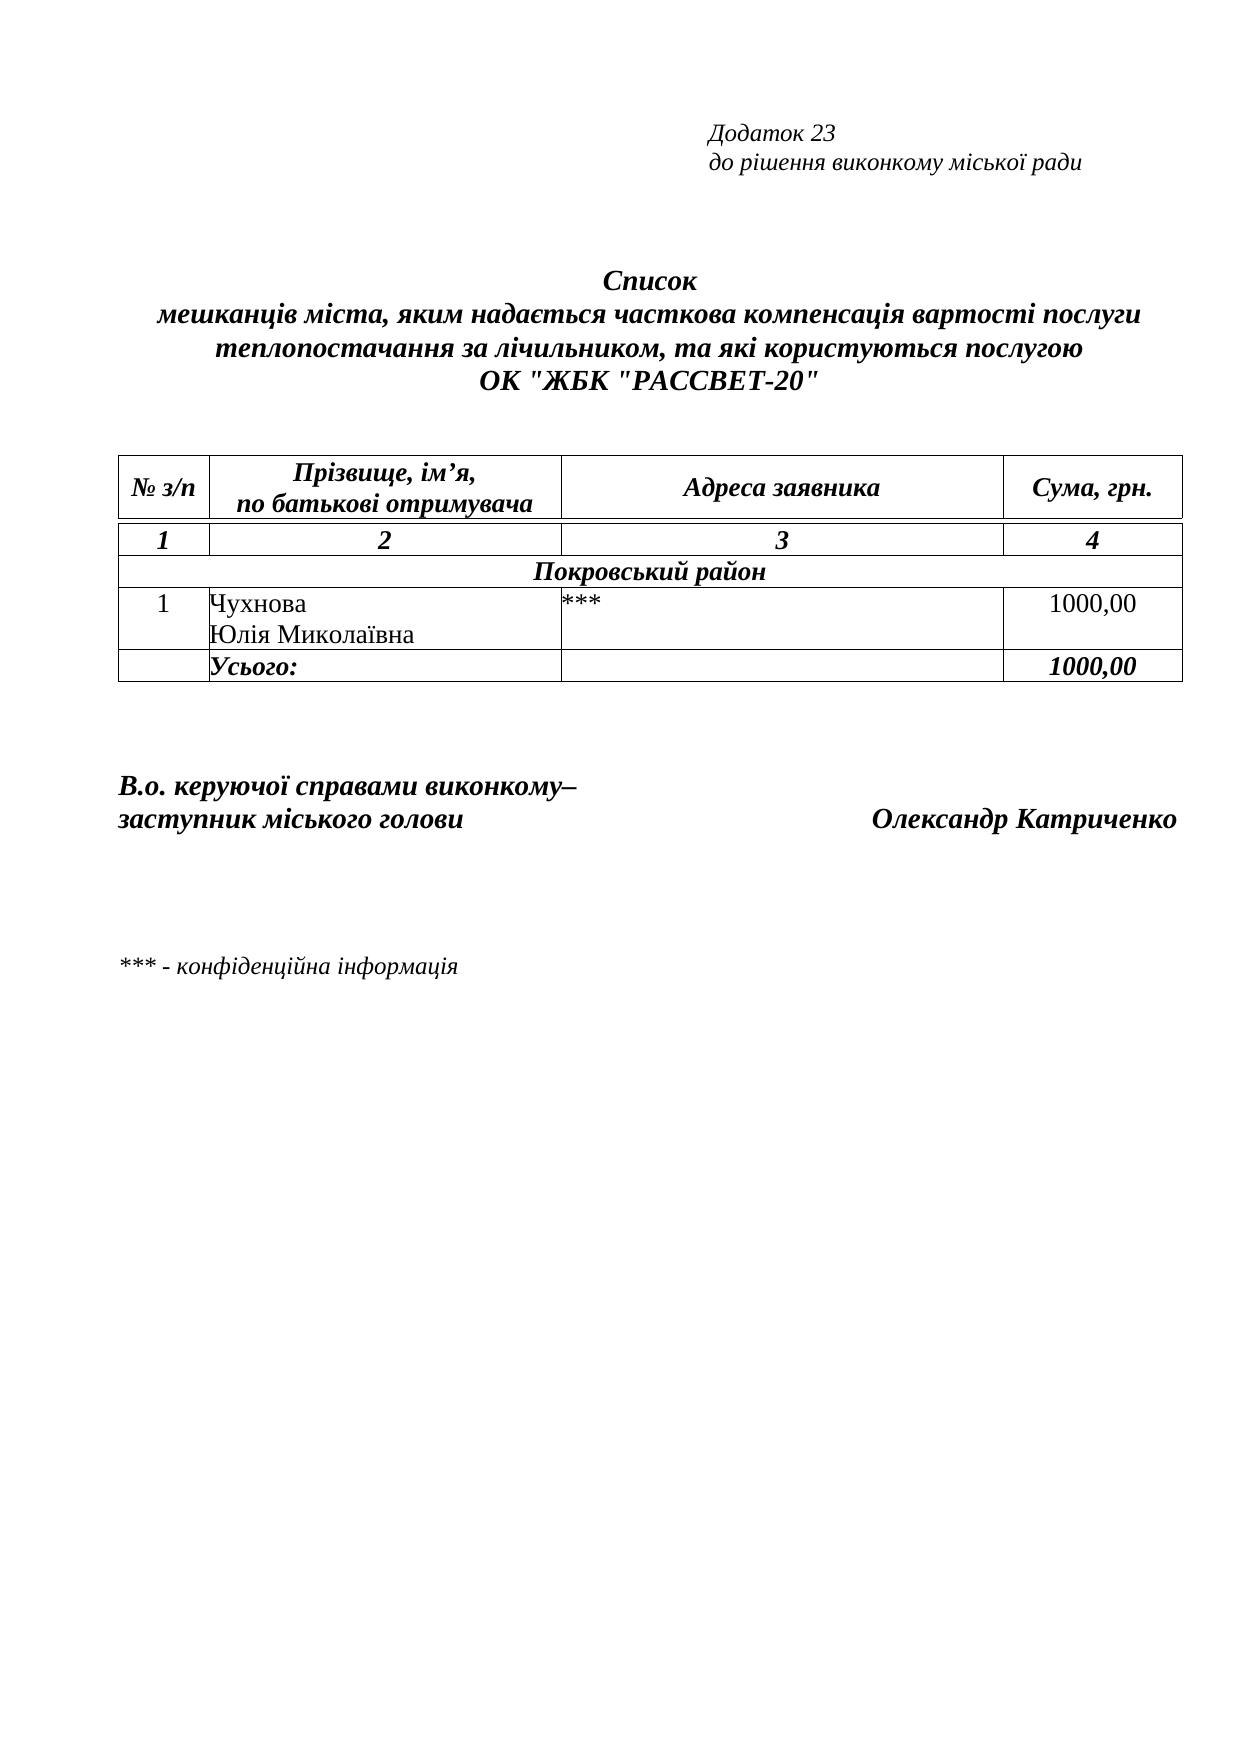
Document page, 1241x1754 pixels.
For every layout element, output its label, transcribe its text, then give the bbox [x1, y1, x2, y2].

table_header 2 [210, 524, 561, 555]
text В.о. керуючої справами виконкому– [118, 768, 1181, 801]
table_cell [119, 650, 209, 681]
table_cell Покровський район [119, 556, 1182, 587]
text *** - конфіденційна інформація [118, 951, 1181, 980]
table_cell 1 [119, 588, 209, 649]
subtitle Додаток 23 до рішення виконкому міської ради [708, 118, 1181, 176]
table_header 1 [119, 524, 209, 555]
table_cell Чухнова Юлія Миколаївна [210, 588, 561, 649]
subtitle Список мешканців міста, яким надається часткова компенсація вартості послуги теплопостачання за лічильником, та які користуються послугою ОК "ЖБК "РАССВЕТ-20" [118, 263, 1181, 397]
table_header 4 [1004, 524, 1182, 555]
table_header Адреса заявника [562, 456, 1003, 518]
table_header Сума, грн. [1004, 456, 1182, 518]
table_header 3 [562, 524, 1003, 555]
table_header № з/п [119, 456, 209, 518]
text заступник міського голови Олександр Катриченко [118, 801, 1181, 835]
table_header Прізвище, ім’я, по батькові отримувача [210, 456, 561, 518]
table_cell 1000,00 [1004, 650, 1182, 681]
table_cell [562, 650, 1003, 681]
table_cell Усього: [210, 650, 561, 681]
table_cell *** [562, 588, 1003, 649]
table_cell 1000,00 [1004, 588, 1182, 649]
